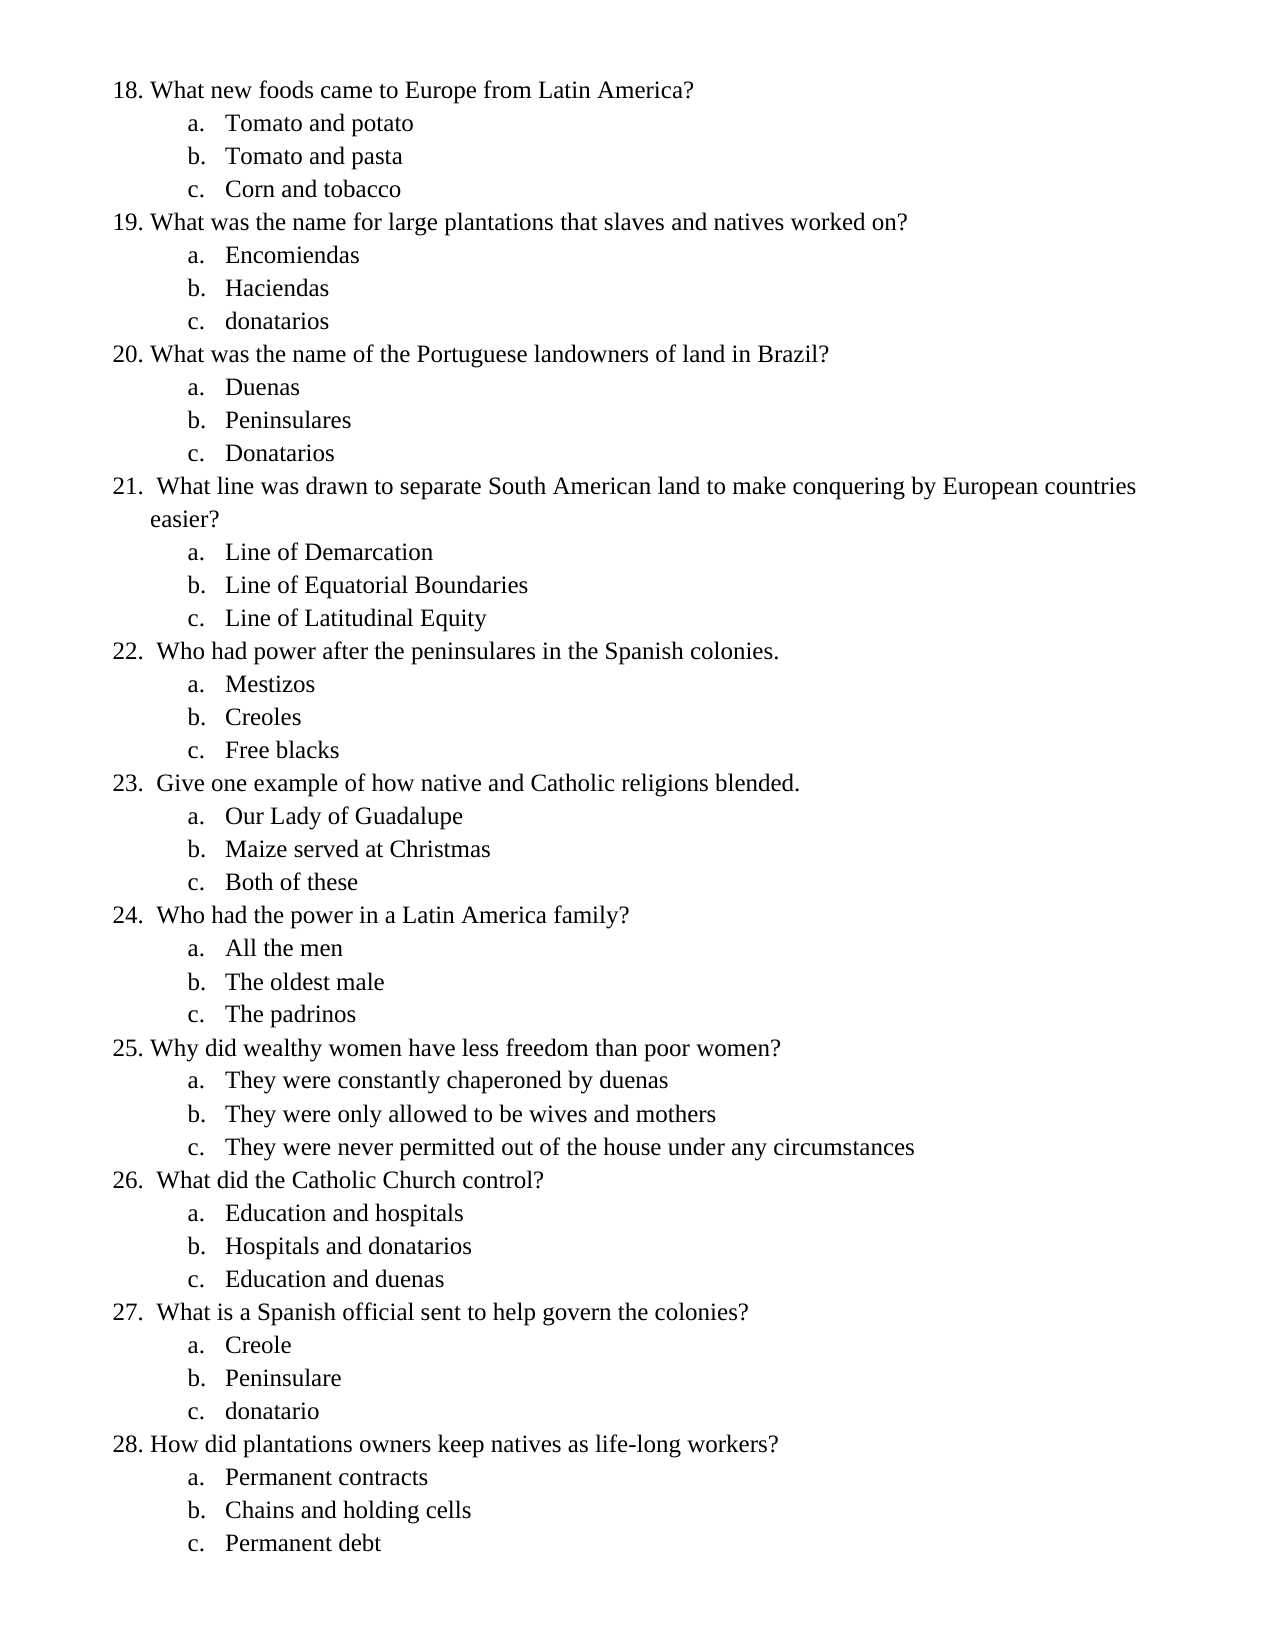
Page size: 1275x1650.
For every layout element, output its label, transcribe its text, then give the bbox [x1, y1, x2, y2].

list What was the name for large plantations that slaves and natives worked on? [112, 207, 1200, 236]
list Chains and holding cells [187, 1495, 1200, 1524]
list Line of Demarcation [187, 537, 1200, 566]
list Donatarios [187, 438, 1200, 467]
list Duenas [187, 372, 1200, 401]
list What was the name of the Portuguese landowners of land in Brazil? [112, 339, 1200, 368]
list Tomato and potato [187, 108, 1200, 137]
list Creole [187, 1330, 1200, 1358]
list The padrinos [187, 999, 1200, 1028]
list Line of Equatorial Boundaries [187, 570, 1200, 599]
list Haciendas [187, 273, 1200, 302]
list How did plantations owners keep natives as life-long workers? [112, 1429, 1200, 1458]
list What did the Catholic Church control? [112, 1165, 1200, 1193]
list Creoles [187, 702, 1200, 731]
list They were only allowed to be wives and mothers [187, 1099, 1200, 1127]
list What is a Spanish official sent to help govern the colonies? [112, 1297, 1200, 1326]
list Give one example of how native and Catholic religions blended. [112, 768, 1200, 797]
list Tomato and pasta [187, 141, 1200, 170]
list Maize served at Christmas [187, 834, 1200, 863]
list They were never permitted out of the house under any circumstances [187, 1132, 1200, 1160]
list The oldest male [187, 967, 1200, 995]
list Who had power after the peninsulares in the Spanish colonies. [112, 636, 1200, 665]
list What new foods came to Europe from Latin America? [112, 75, 1200, 104]
list Peninsulare [187, 1363, 1200, 1392]
list Mestizos [187, 669, 1200, 698]
list donatarios [187, 306, 1200, 335]
list Permanent contracts [187, 1462, 1200, 1491]
list donatario [187, 1396, 1200, 1424]
list Our Lady of Guadalupe [187, 801, 1200, 830]
list Peninsulares [187, 405, 1200, 434]
list All the men [187, 933, 1200, 962]
list Corn and tobacco [187, 174, 1200, 203]
list They were constantly chaperoned by duenas [187, 1066, 1200, 1094]
list Line of Latitudinal Equity [187, 603, 1200, 632]
list Permanent debt [187, 1528, 1200, 1557]
list Both of these [187, 867, 1200, 896]
list Hospitals and donatarios [187, 1231, 1200, 1259]
list Who had the power in a Latin America family? [112, 901, 1200, 929]
list What line was drawn to separate South American land to make conquering by European countries easier? [112, 471, 1200, 533]
list Encomiendas [187, 240, 1200, 269]
list Free blacks [187, 735, 1200, 764]
list Why did wealthy women have less freedom than poor women? [112, 1033, 1200, 1061]
list Education and duenas [187, 1264, 1200, 1292]
list Education and hospitals [187, 1198, 1200, 1226]
